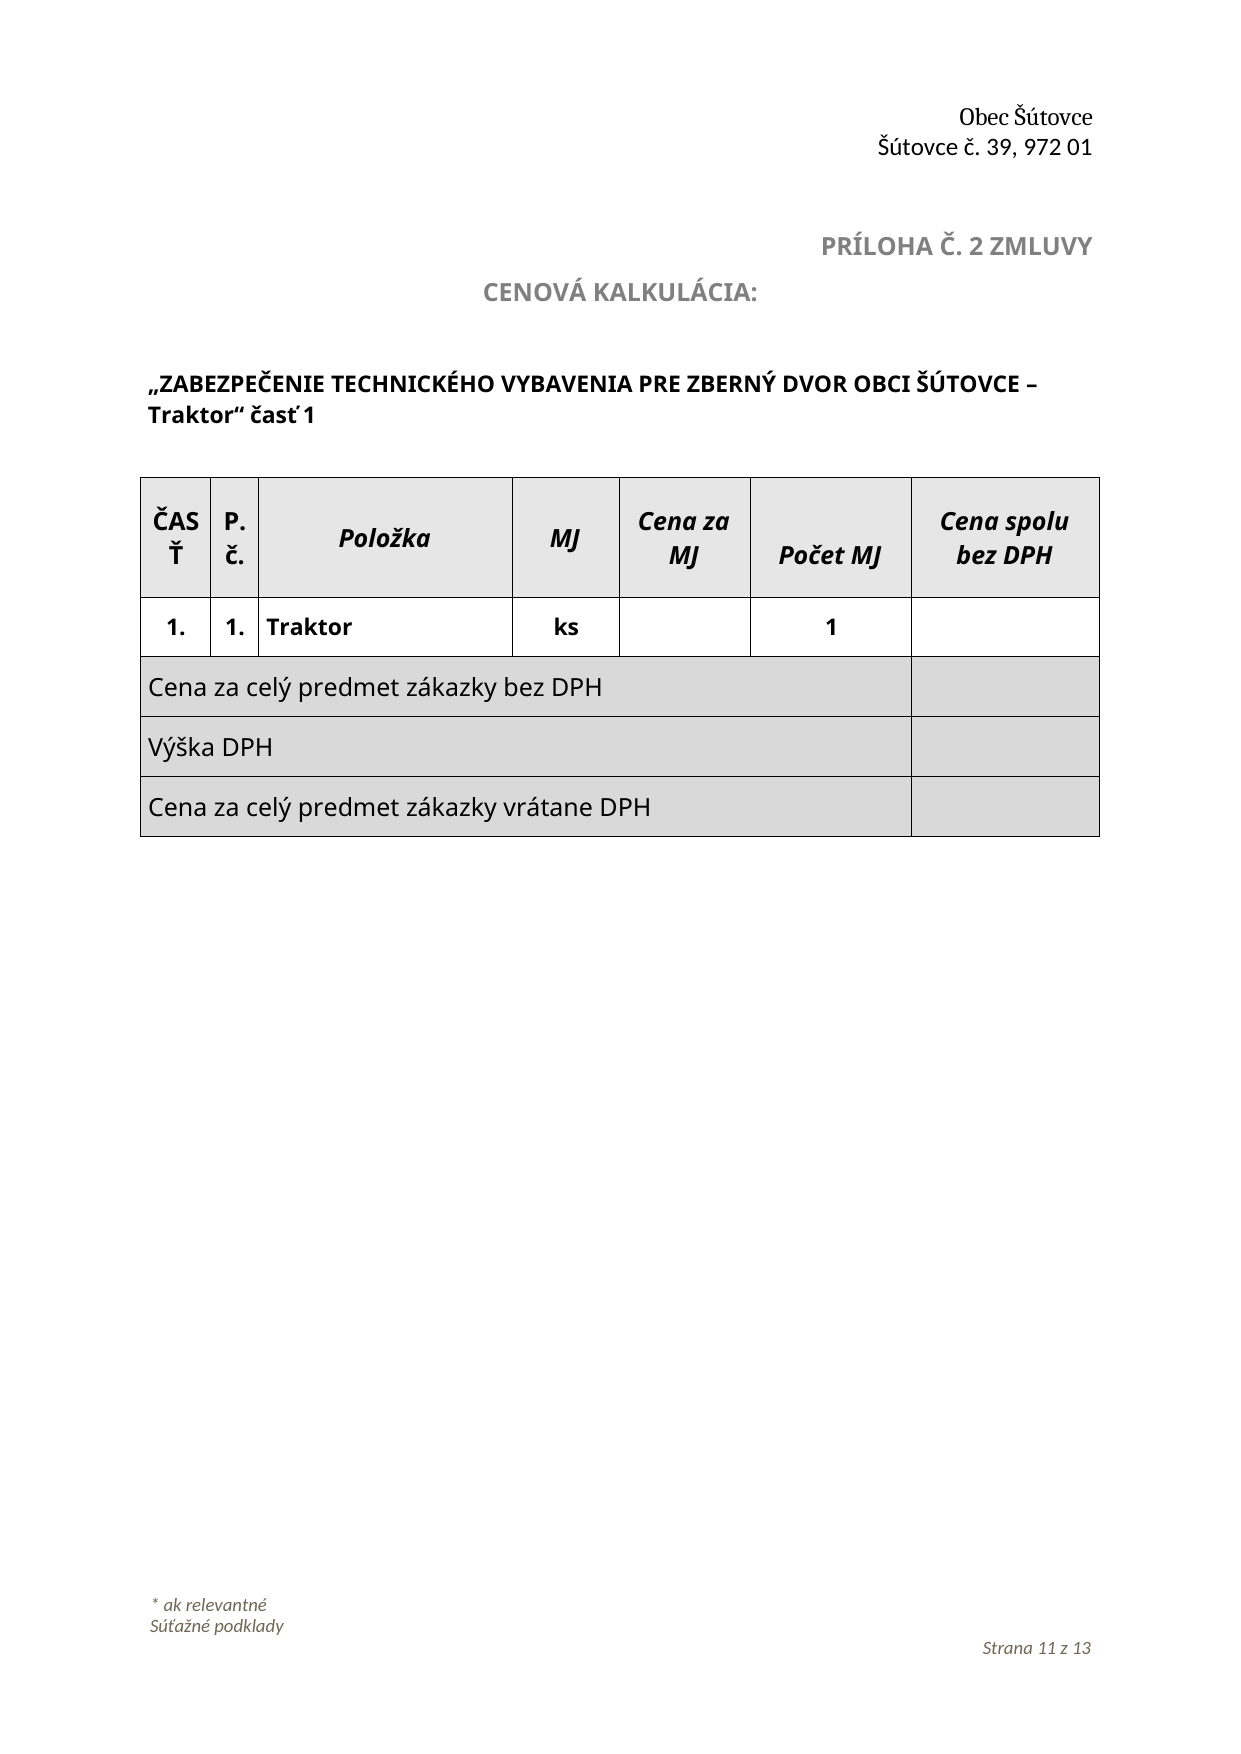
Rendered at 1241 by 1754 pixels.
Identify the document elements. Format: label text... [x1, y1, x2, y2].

table_header Cena spolu bez DPH [912, 478, 1099, 597]
table_cell [912, 657, 1099, 716]
text „ZABEZPEČENIE TECHNICKÉHO VYBAVENIA PRE ZBERNÝ DVOR OBCI ŠÚTOVCE – Traktor“ časť 1 [148, 368, 1093, 431]
table_cell [912, 777, 1099, 836]
table_cell Cena za celý predmet zákazky bez DPH [141, 657, 911, 716]
table_cell 1. [141, 598, 210, 656]
table_cell 1. [211, 598, 258, 656]
table_cell [620, 598, 750, 656]
text Príloha č. 2 Zmluvy [148, 228, 1093, 262]
table_header MJ [513, 478, 619, 597]
table_header Položka [259, 478, 512, 597]
table_cell 1 [751, 598, 911, 656]
table_header Počet MJ [751, 478, 911, 597]
table_header Cena za MJ [620, 478, 750, 597]
table_cell Výška DPH [141, 717, 911, 776]
table_cell [912, 717, 1099, 776]
table_cell Cena za celý predmet zákazky vrátane DPH [141, 777, 911, 836]
table_header P. č. [211, 478, 258, 597]
table_header ČASŤ [141, 478, 210, 597]
text CENOVÁ KALKULÁCIA: [148, 275, 1093, 309]
table_cell Traktor [259, 598, 512, 656]
table_cell ks [513, 598, 619, 656]
table_cell [912, 598, 1099, 656]
